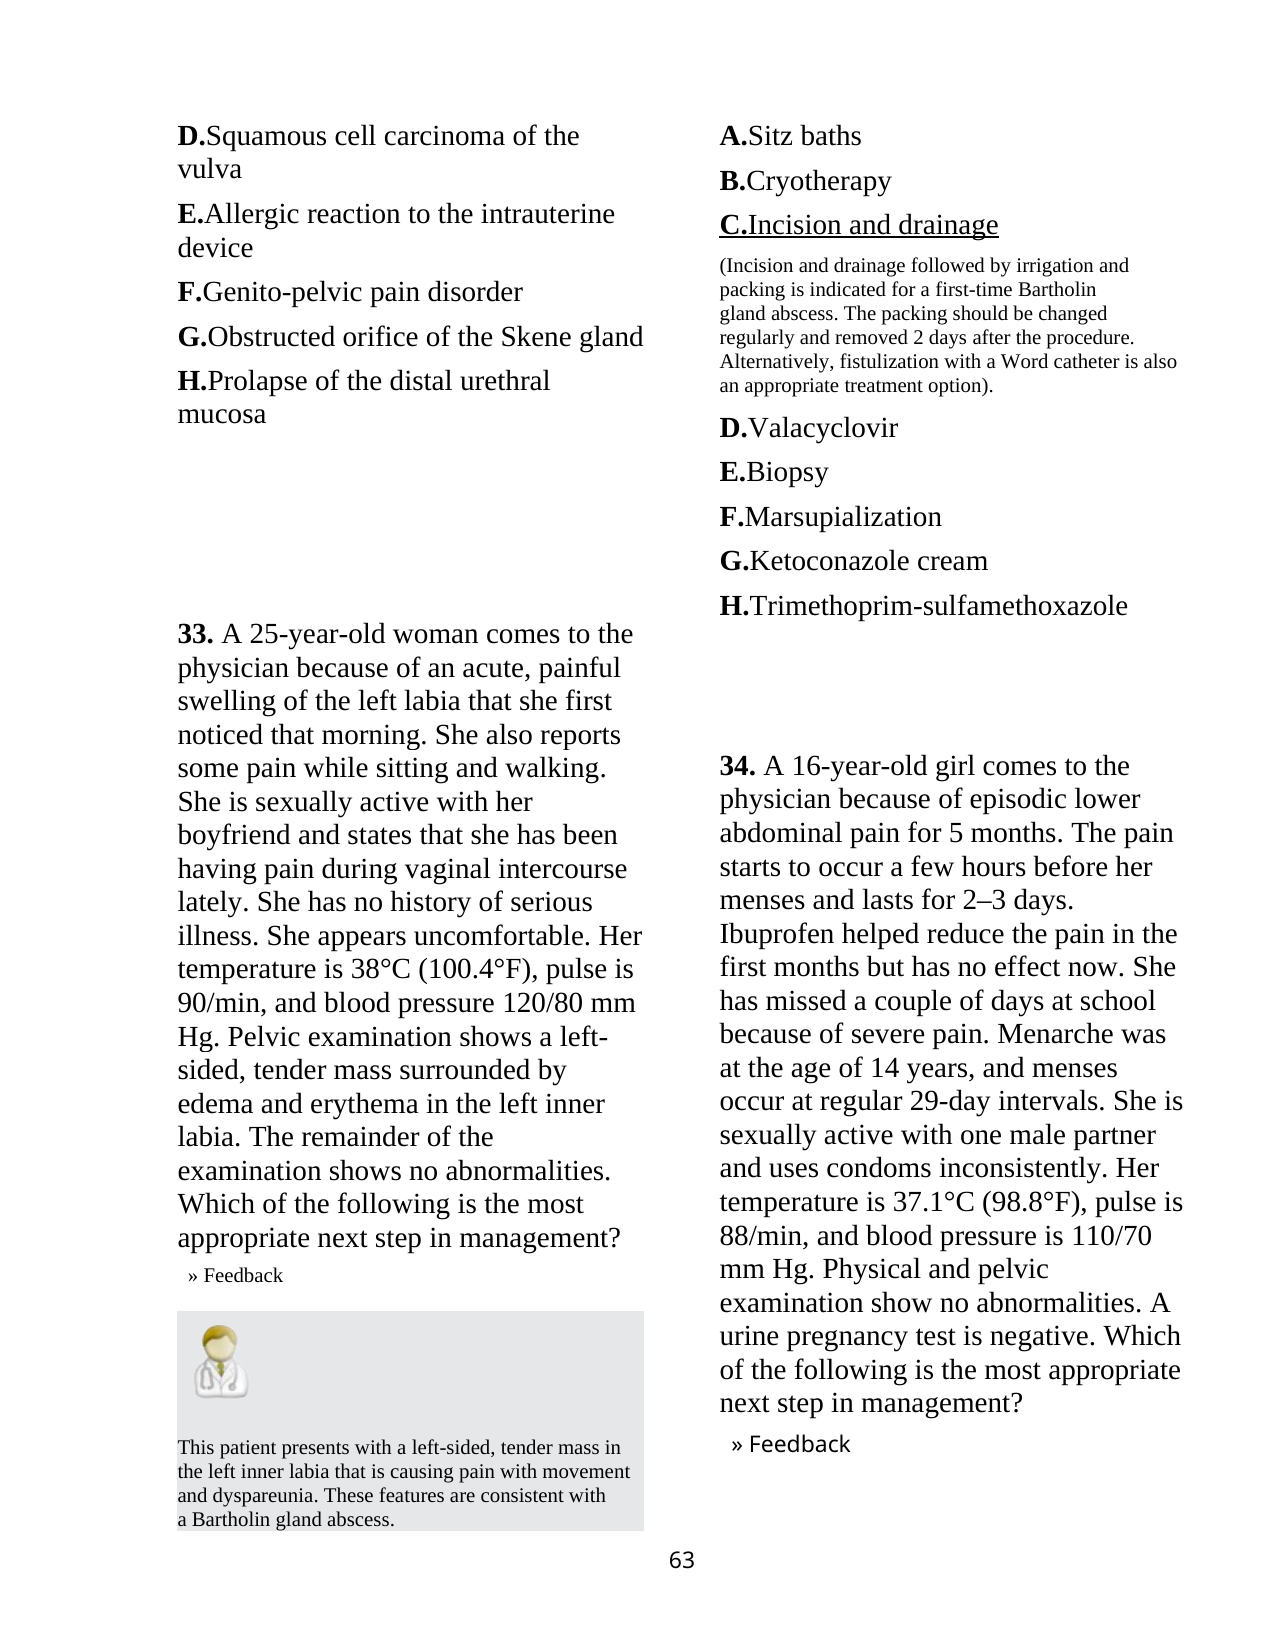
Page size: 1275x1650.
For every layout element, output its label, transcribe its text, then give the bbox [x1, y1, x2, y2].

text H.Prolapse of the distal urethral mucosa [177, 363, 644, 430]
text E.Biopsy [719, 454, 1186, 488]
text F.Genito-pelvic pain disorder [177, 274, 644, 308]
text This patient presents with a left-sided, tender mass in the left inner labia that is causing pain with movement and dyspareunia. These features are consistent with a Bartholin gland abscess. [177, 1435, 644, 1531]
text (Incision and drainage followed by irrigation and packing is indicated for a first-time Bartholin gland abscess. The packing should be changed regularly and removed 2 days after the procedure. Alternatively, fistulization with a Word catheter is also an appropriate treatment option). [719, 253, 1186, 397]
text G.Obstructed orifice of the Skene gland [177, 319, 644, 352]
text » Feedback [719, 1428, 1186, 1459]
text 34. A 16-year-old girl comes to the physician because of episodic lower abdominal pain for 5 months. The pain starts to occur a few hours before her menses and lasts for 2–3 days. Ibuprofen helped reduce the pain in the first months but has no effect now. She has missed a couple of days at school because of severe pain. Menarche was at the age of 14 years, and menses occur at regular 29-day intervals. She is sexually active with one male partner and uses condoms inconsistently. Her temperature is 37.1°C (98.8°F), pulse is 88/min, and blood pressure is 110/70 mm Hg. Physical and pelvic examination show no abnormalities. A urine pregnancy test is negative. Which of the following is the most appropriate next step in management? [719, 748, 1186, 1419]
text C.Incision and drainage [719, 207, 1186, 241]
text D.Squamous cell carcinoma of the vulva [177, 118, 644, 185]
text D.Valacyclovir [719, 410, 1186, 443]
text H.Trimethoprim-sulfamethoxazole [719, 588, 1186, 621]
text F.Marsupialization [719, 499, 1186, 532]
text B.Cryotherapy [719, 163, 1186, 196]
text A.Sitz baths [719, 118, 1186, 152]
picture [177, 1311, 265, 1410]
text 33. A 25-year-old woman comes to the physician because of an acute, painful swelling of the left labia that she first noticed that morning. She also reports some pain while sitting and walking. She is sexually active with her boyfriend and states that she has been having pain during vaginal intercourse lately. She has no history of serious illness. She appears uncomfortable. Her temperature is 38°C (100.4°F), pulse is 90/min, and blood pressure 120/80 mm Hg. Pelvic examination shows a left-sided, tender mass surrounded by edema and erythema in the left inner labia. The remainder of the examination shows no abnormalities. Which of the following is the most appropriate next step in management? [177, 616, 644, 1253]
text G.Ketoconazole cream [719, 543, 1186, 577]
text » Feedback [177, 1263, 644, 1287]
text E.Allergic reaction to the intrauterine device [177, 196, 644, 263]
